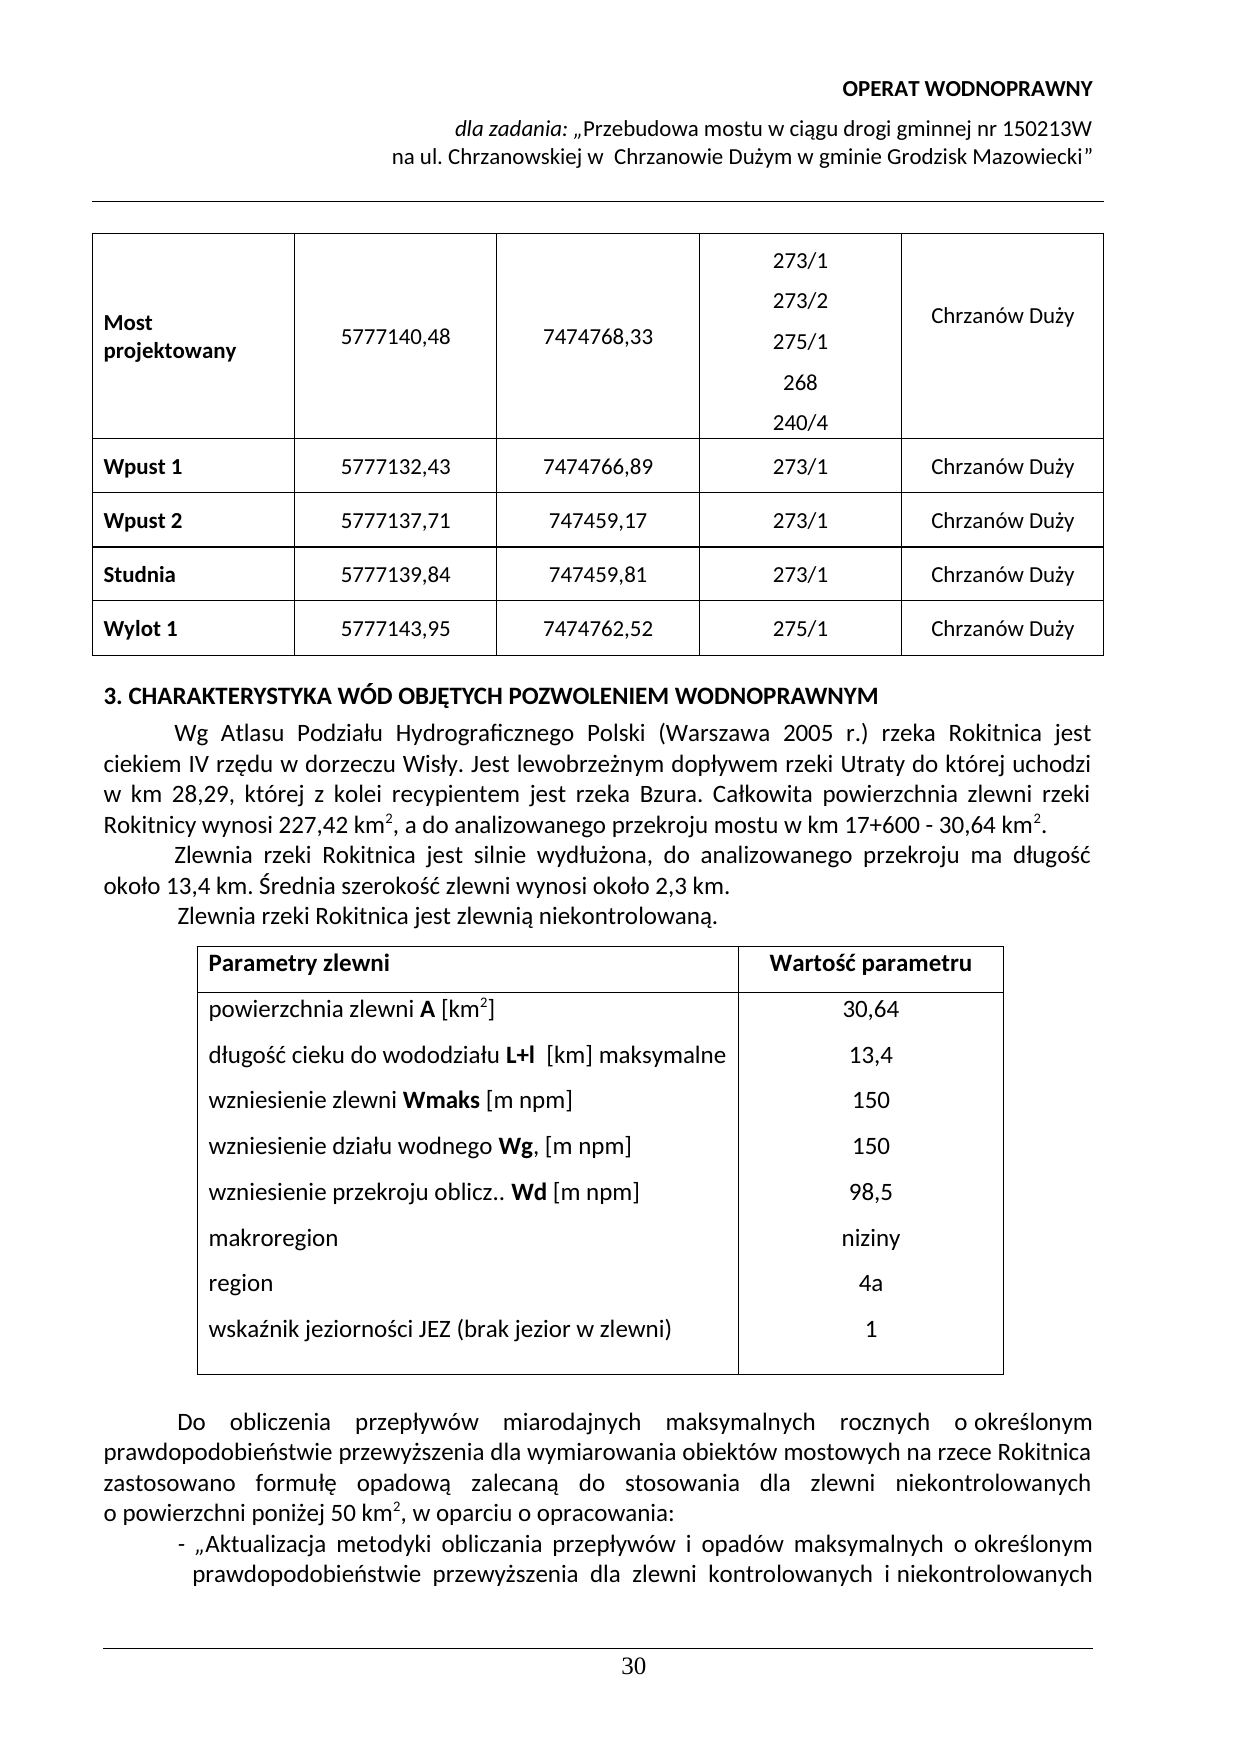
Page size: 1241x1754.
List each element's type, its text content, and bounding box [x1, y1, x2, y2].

table_cell 747459,17 [497, 493, 699, 546]
table_cell 7474762,52 [497, 601, 699, 654]
table_cell 5777140,48 [295, 234, 496, 438]
table_cell Most projektowany [93, 234, 294, 438]
table_cell Chrzanów Duży [902, 548, 1103, 600]
table_cell Chrzanów Duży [902, 234, 1103, 438]
table_cell 5777137,71 [295, 493, 496, 546]
table_cell powierzchnia zlewni A [km2] długość cieku do wododziału L+l [km] maksymalne wzniesienie zlewni Wmaks [m npm] wzniesienie działu wodnego Wg, [m npm] wzniesienie przekroju oblicz.. Wd [m npm] makroregion region wskaźnik jeziorności JEZ (brak jezior w zlewni) [198, 993, 738, 1374]
table_cell 30,64 13,4 150 150 98,5 niziny 4a 1 [739, 993, 1003, 1374]
table_cell Chrzanów Duży [902, 493, 1103, 546]
table_cell 7474768,33 [497, 234, 699, 438]
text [177, 1528, 1093, 1589]
text Do obliczenia przepływów miarodajnych maksymalnych rocznych o określonym prawdopodobieństwie przewyższenia dla wymiarowania obiektów mostowych na rzece Rokitnica zastosowano formułę opadową zalecaną do stosowania dla zlewni niekontrolowanych o powierzchni poniżej 50 km2, w oparciu o opracowania: [103, 1406, 1093, 1528]
table_cell 273/1 [700, 439, 901, 492]
table_cell 7474766,89 [497, 439, 699, 492]
table_cell 273/1 [700, 548, 901, 600]
text Zlewnia rzeki Rokitnica jest silnie wydłużona, do analizowanego przekroju ma długość około 13,4 km. Średnia szerokość zlewni wynosi około 2,3 km. [103, 839, 1093, 900]
table_cell 5777132,43 [295, 439, 496, 492]
table_cell 273/1 273/2 275/1 268 240/4 [700, 234, 901, 438]
table_cell Wpust 1 [93, 439, 294, 492]
subtitle CHARAKTERYSTYKA WÓD OBJĘTYCH POZWOLENIEM WODNOPRAWNYM [103, 681, 1093, 711]
table_header Parametry zlewni [198, 947, 738, 992]
table_cell 275/1 [700, 601, 901, 654]
table_cell Chrzanów Duży [902, 601, 1103, 654]
text Zlewnia rzeki Rokitnica jest zlewnią niekontrolowaną. [177, 900, 1093, 931]
table_cell 747459,81 [497, 548, 699, 600]
table_cell Studnia [93, 548, 294, 600]
table_cell Wpust 2 [93, 493, 294, 546]
table_cell 273/1 [700, 493, 901, 546]
table_cell 5777139,84 [295, 548, 496, 600]
table_cell Chrzanów Duży [902, 439, 1103, 492]
table_cell 5777143,95 [295, 601, 496, 654]
text Wg Atlasu Podziału Hydrograficznego Polski (Warszawa 2005 r.) rzeka Rokitnica jest ciekiem IV rzędu w dorzeczu Wisły. Jest lewobrzeżnym dopływem rzeki Utraty do której uchodzi w km 28,29, której z kolei recypientem jest rzeka Bzura. Całkowita powierzchnia zlewni rzeki Rokitnicy wynosi 227,42 km2, a do analizowanego przekroju mostu w km 17+600 - 30,64 km2. [103, 717, 1093, 839]
table_header Wartość parametru [739, 947, 1003, 992]
table_cell Wylot 1 [93, 601, 294, 654]
